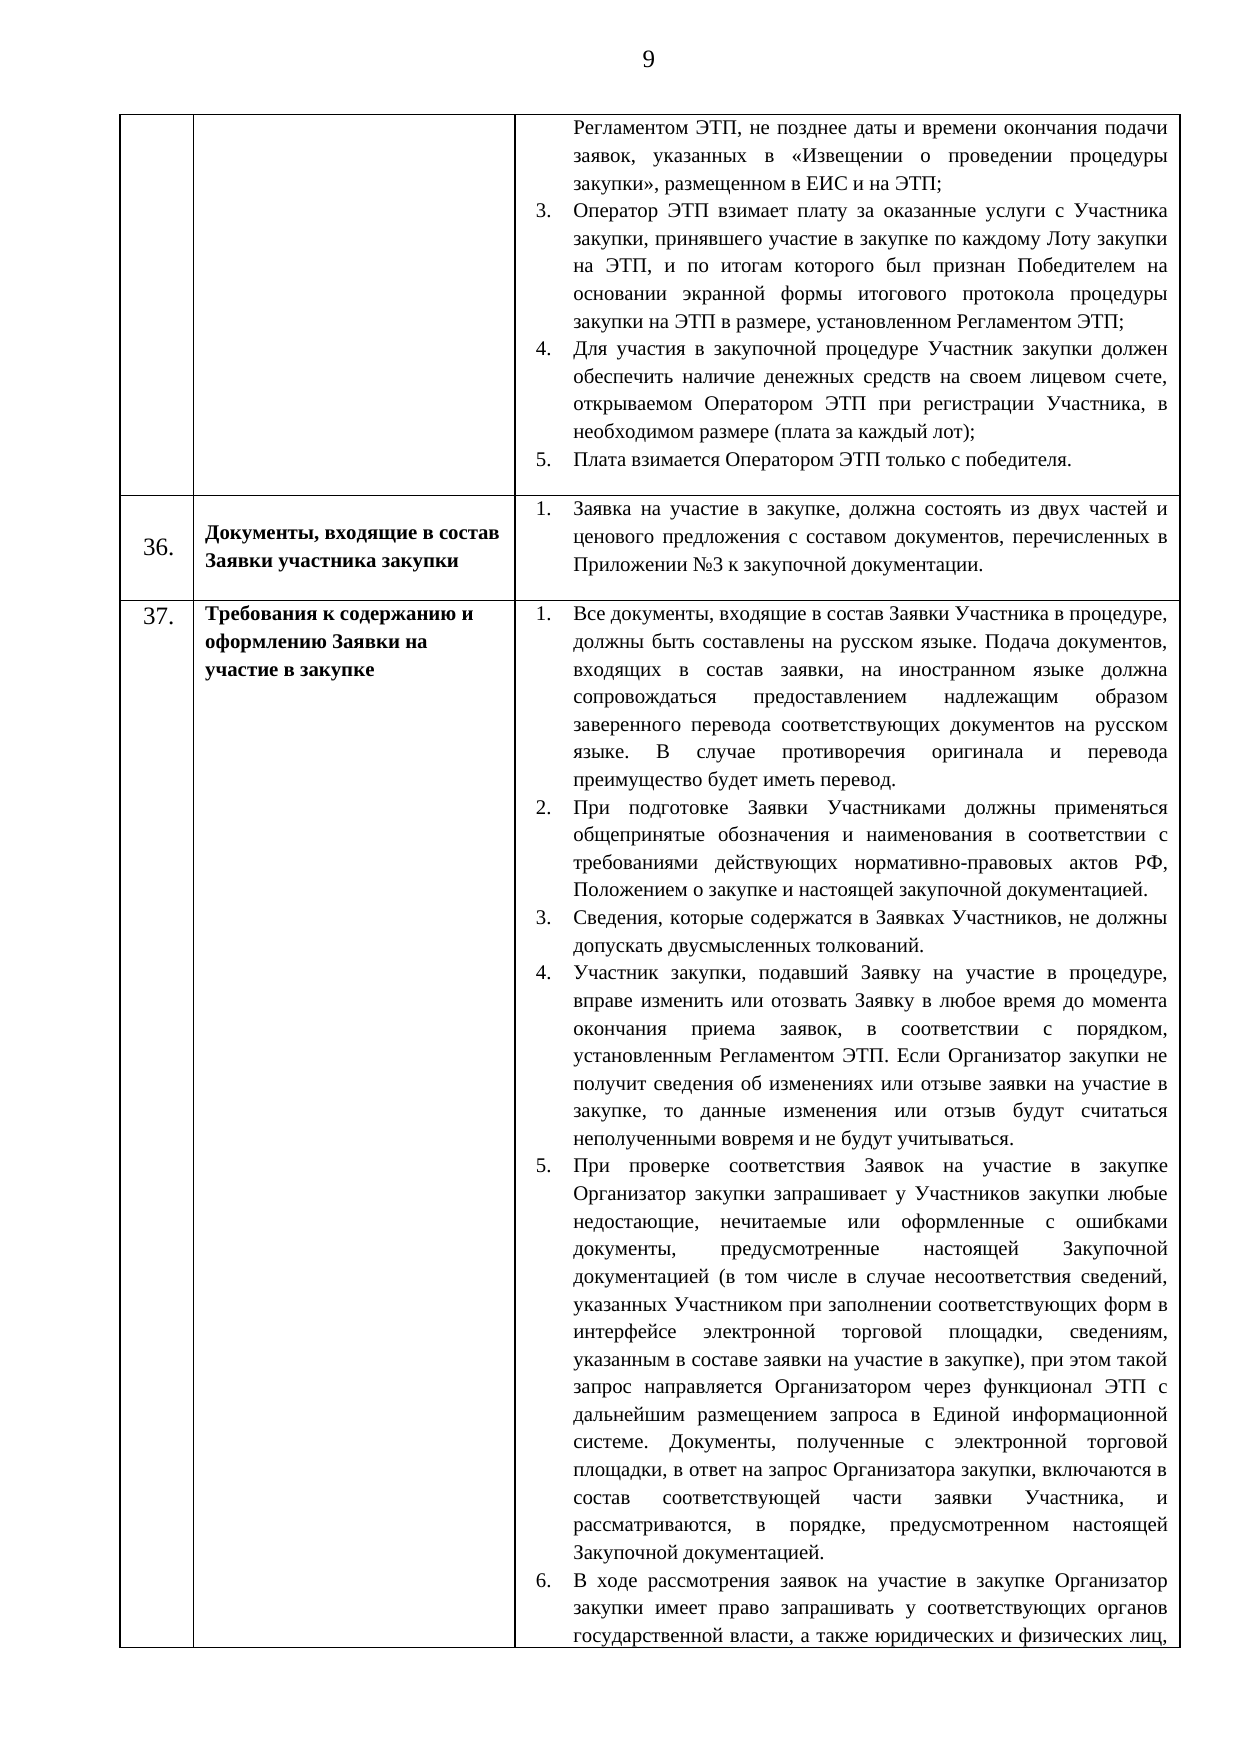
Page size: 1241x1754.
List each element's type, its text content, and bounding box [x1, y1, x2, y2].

table_cell [121, 601, 193, 1647]
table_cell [516, 115, 1179, 495]
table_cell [194, 601, 514, 1647]
table_cell Документы, входящие в состав Заявки участника закупки [194, 496, 514, 600]
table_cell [516, 601, 1179, 1647]
table_cell [121, 496, 193, 600]
table_cell [121, 115, 193, 495]
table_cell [194, 115, 514, 495]
table_cell Заявка на участие в закупке, должна состоять из двух частей и ценового предложения с составом документов, перечисленных в Приложении №3 к закупочной документации. [516, 496, 1179, 600]
